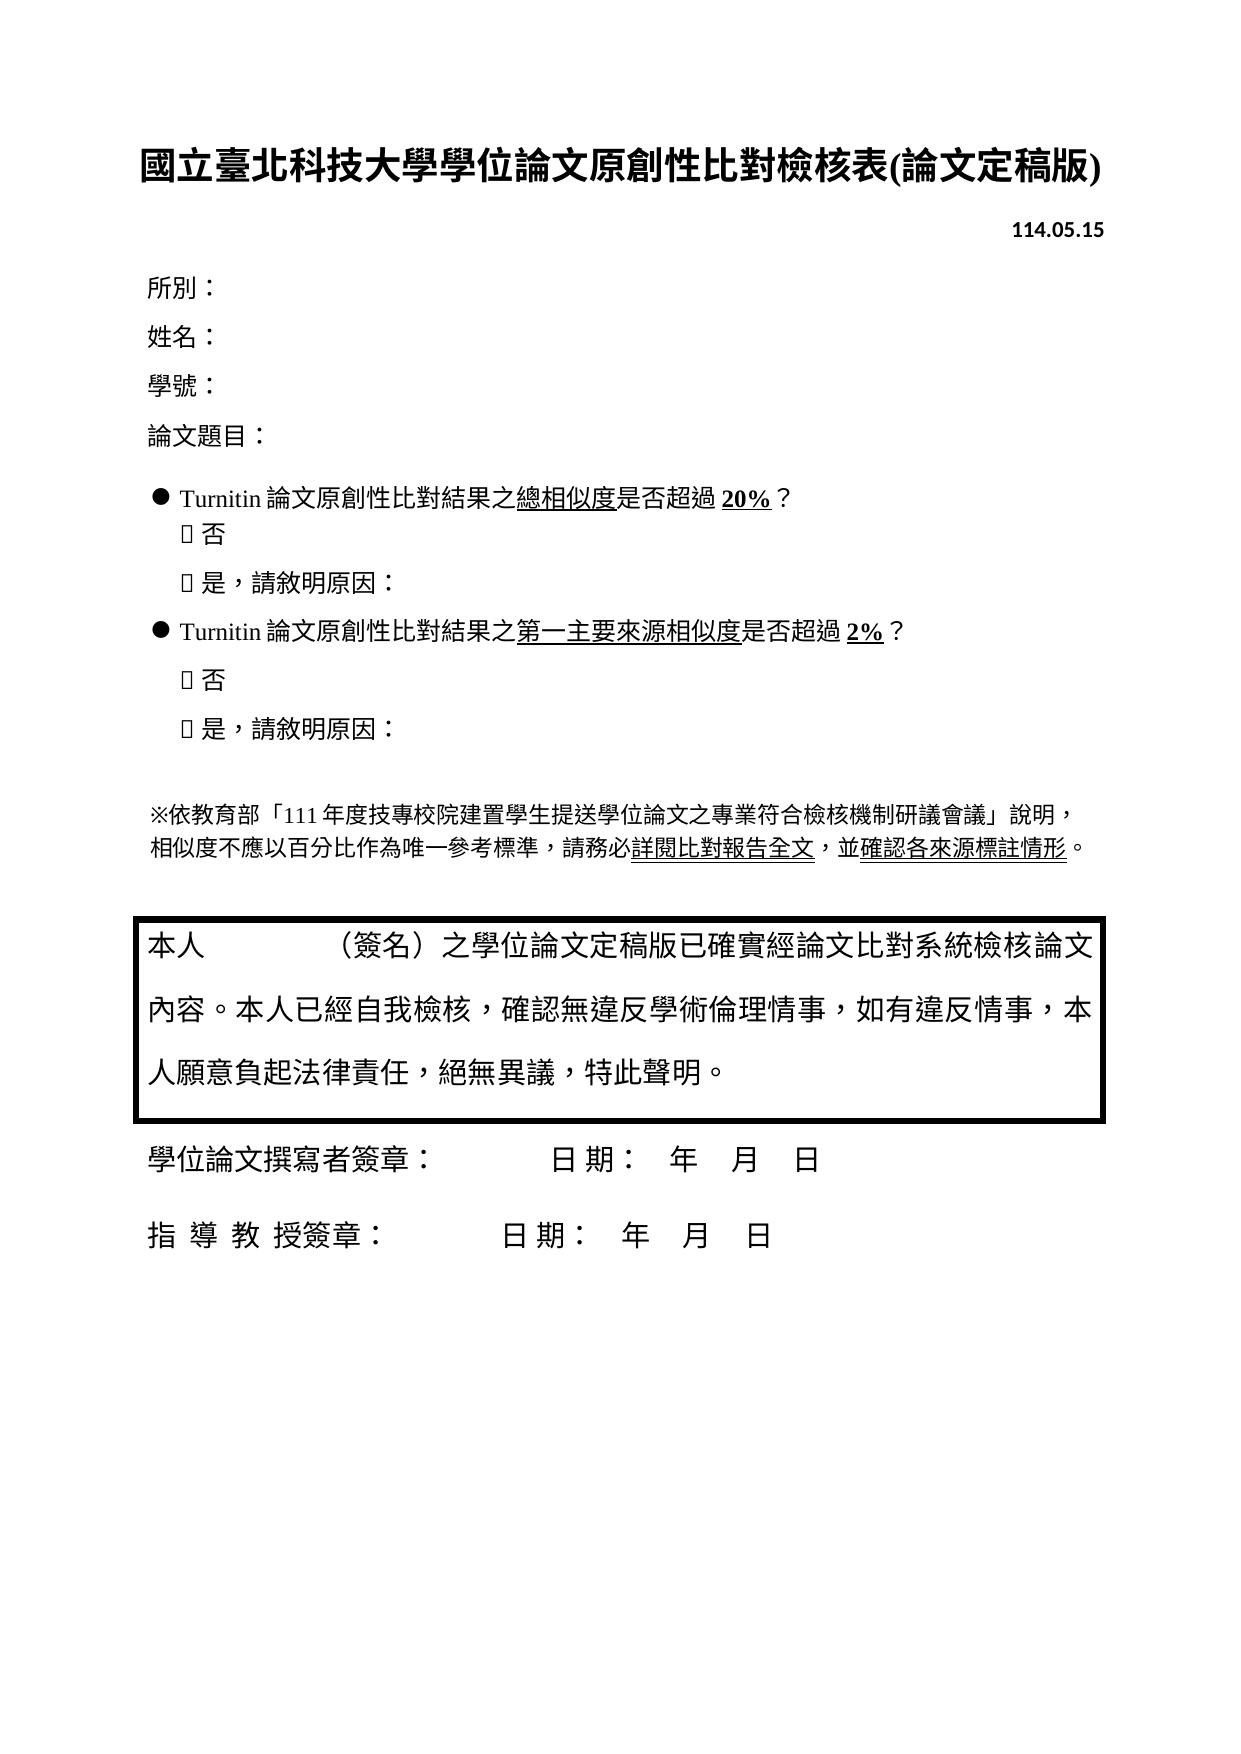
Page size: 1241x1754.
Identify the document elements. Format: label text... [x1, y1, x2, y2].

table_cell 論文題目： [136, 416, 1103, 466]
table_cell Turnitin論文原創性比對結果之總相似度是否超過20%？  否  是，請敘明原因： Turnitin論文原創性比對結果之第一主要來源相似度是否超過2%？  否  是，請敘明原因： ※依教育部「111年度技專校院建置學生提送學位論文之專業符合檢核機制研議會議」說明，相似度不應以百分比作為唯一參考標準，請務必詳閱比對報告全文，並確認各來源標註情形。 [136, 466, 1103, 916]
table_cell 本人 （簽名）之學位論文定稿版已確實經論文比對系統檢核論文內容。本人已經自我檢核，確認無違反學術倫理情事，如有違反情事，本人願意負起法律責任，絕無異議，特此聲明。 [139, 923, 1100, 1117]
table_header 所別： [136, 268, 1103, 317]
text 國立臺北科技大學學位論文原創性比對檢核表(論文定稿版) [136, 136, 1104, 190]
text 114.05.15 [136, 215, 1104, 243]
table_cell 姓名： [136, 318, 1103, 367]
table_cell 學位論文撰寫者簽章： 日 期： 年 月 日 指 導 教 授簽章： 日 期： 年 月 日 [136, 1124, 1103, 1280]
table_cell 學號： [136, 367, 1103, 416]
